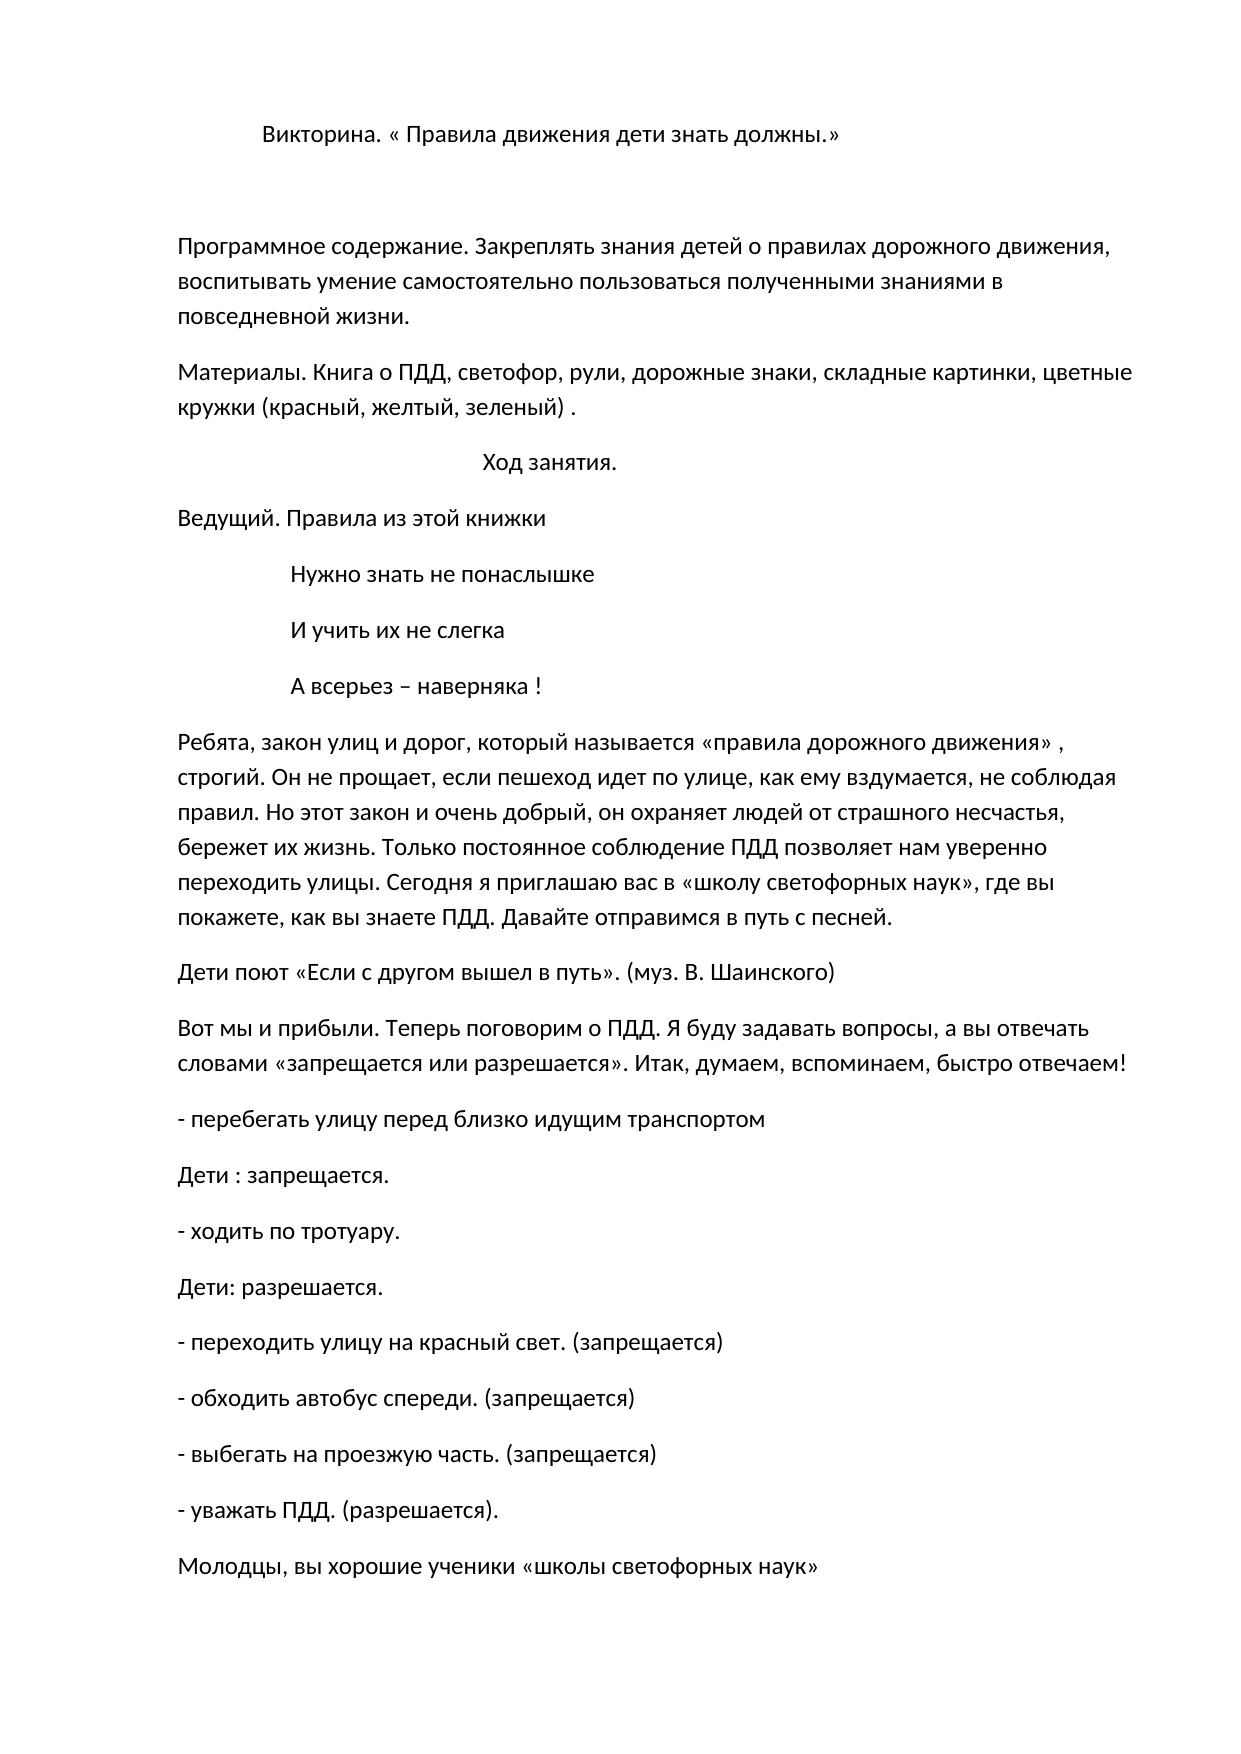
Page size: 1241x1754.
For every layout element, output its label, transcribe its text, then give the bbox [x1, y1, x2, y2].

text И учить их не слегка [177, 614, 1152, 644]
text - переходить улицу на красный свет. (запрещается) [177, 1326, 1152, 1357]
text Дети поют «Если с другом вышел в путь». (муз. В. Шаинского) [177, 956, 1152, 987]
text Материалы. Книга о ПДД, светофор, рули, дорожные знаки, складные картинки, цветные кружки (красный, желтый, зеленый) . [177, 356, 1152, 421]
text Ведущий. Правила из этой книжки [177, 502, 1152, 533]
text - уважать ПДД. (разрешается). [177, 1494, 1152, 1524]
text Программное содержание. Закреплять знания детей о правилах дорожного движения, воспитывать умение самостоятельно пользоваться полученными знаниями в повседневной жизни. [177, 230, 1152, 330]
text Вот мы и прибыли. Теперь поговорим о ПДД. Я буду задавать вопросы, а вы отвечать словами «запрещается или разрешается». Итак, думаем, вспоминаем, быстро отвечаем! [177, 1012, 1152, 1078]
text - обходить автобус спереди. (запрещается) [177, 1382, 1152, 1413]
text - ходить по тротуару. [177, 1215, 1152, 1245]
text - перебегать улицу перед близко идущим транспортом [177, 1103, 1152, 1134]
text Молодцы, вы хорошие ученики «школы светофорных наук» [177, 1550, 1152, 1580]
text Нужно знать не понаслышке [177, 558, 1152, 589]
text - выбегать на проезжую часть. (запрещается) [177, 1438, 1152, 1469]
text Ход занятия. [177, 446, 1152, 477]
text Викторина. « Правила движения дети знать должны.» [177, 118, 1152, 149]
text А всерьез – наверняка ! [177, 670, 1152, 700]
text Дети: разрешается. [177, 1271, 1152, 1301]
text Дети : запрещается. [177, 1159, 1152, 1189]
text Ребята, закон улиц и дорог, который называется «правила дорожного движения» , строгий. Он не прощает, если пешеход идет по улице, как ему вздумается, не соблюдая правил. Но этот закон и очень добрый, он охраняет людей от страшного несчастья, бережет их жизнь. Только постоянное соблюдение ПДД позволяет нам уверенно переходить улицы. Сегодня я приглашаю вас в «школу светофорных наук», где вы покажете, как вы знаете ПДД. Давайте отправимся в путь с песней. [177, 726, 1152, 931]
